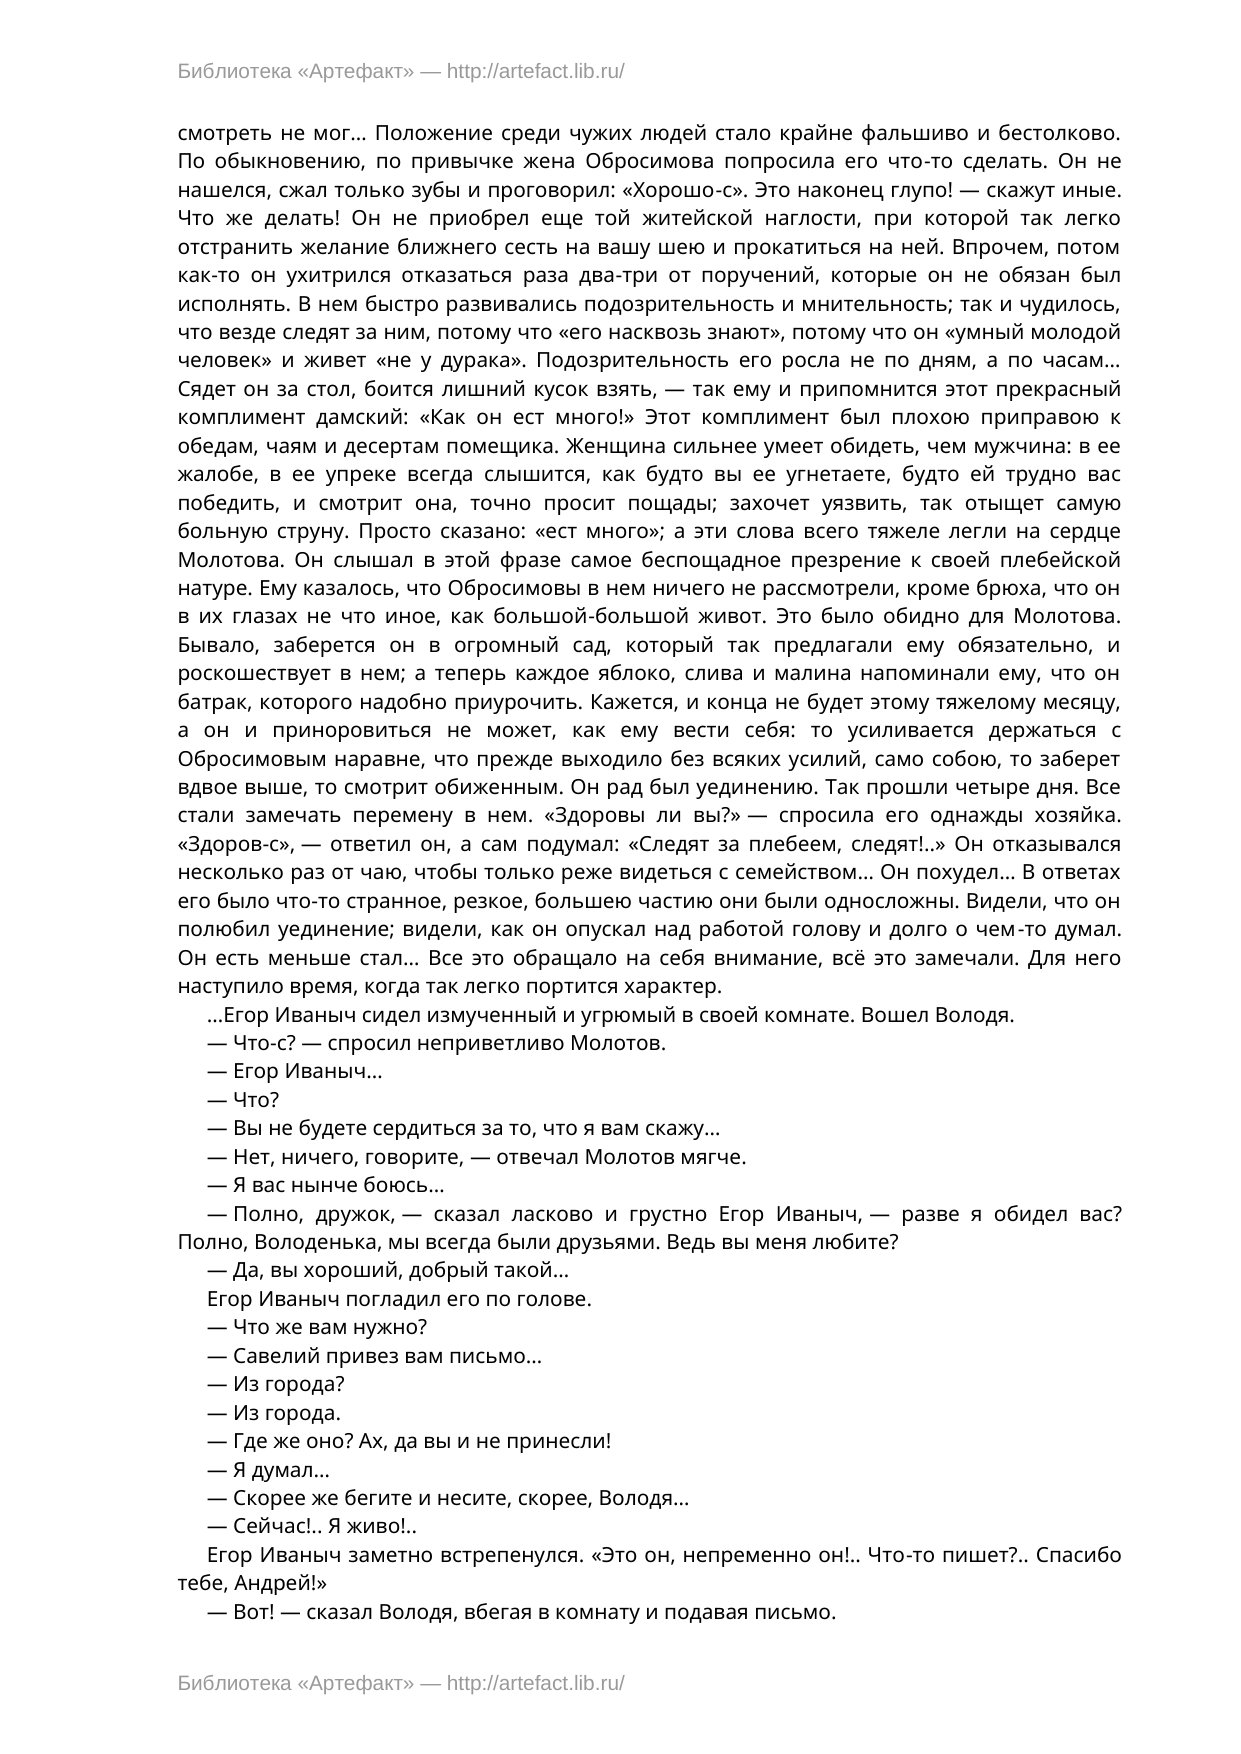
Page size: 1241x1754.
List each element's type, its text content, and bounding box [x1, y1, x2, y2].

text — Скорее же бегите и несите, скорее, Володя… [177, 1483, 1122, 1512]
text — Я вас нынче боюсь… [177, 1170, 1122, 1199]
text Егор Иваныч заметно встрепенулся. «Это он, непременно он!.. Что-то пишет?.. Спасибо тебе, Андрей!» [177, 1540, 1122, 1597]
text — Савелий привез вам письмо… [177, 1341, 1122, 1369]
text — Сейчас!.. Я живо!.. [177, 1512, 1122, 1540]
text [177, 118, 1122, 1000]
text — Я думал… [177, 1455, 1122, 1483]
text — Из города? [177, 1369, 1122, 1398]
text — Из города. [177, 1398, 1122, 1426]
text — Егор Иваныч… [177, 1057, 1122, 1085]
text — Что? [177, 1085, 1122, 1113]
text — Да, вы хороший, добрый такой… [177, 1256, 1122, 1284]
text — Вот! — сказал Володя, вбегая в комнату и подавая письмо. [177, 1597, 1122, 1625]
text — Вы не будете сердиться за то, что я вам скажу… [177, 1113, 1122, 1142]
text Егор Иваныч погладил его по голове. [177, 1284, 1122, 1312]
text — Нет, ничего, говорите, — отвечал Молотов мягче. [177, 1142, 1122, 1170]
text — Где же оно? Ах, да вы и не принесли! [177, 1426, 1122, 1455]
text …Егор Иваныч сидел измученный и угрюмый в своей комнате. Вошел Володя. [177, 1000, 1122, 1028]
text — Полно, дружок, — сказал ласково и грустно Егор Иваныч, — разве я обидел вас? Полно, Володенька, мы всегда были друзьями. Ведь вы меня любите? [177, 1199, 1122, 1256]
text — Что же вам нужно? [177, 1312, 1122, 1341]
text — Что-с? — спросил неприветливо Молотов. [177, 1028, 1122, 1057]
